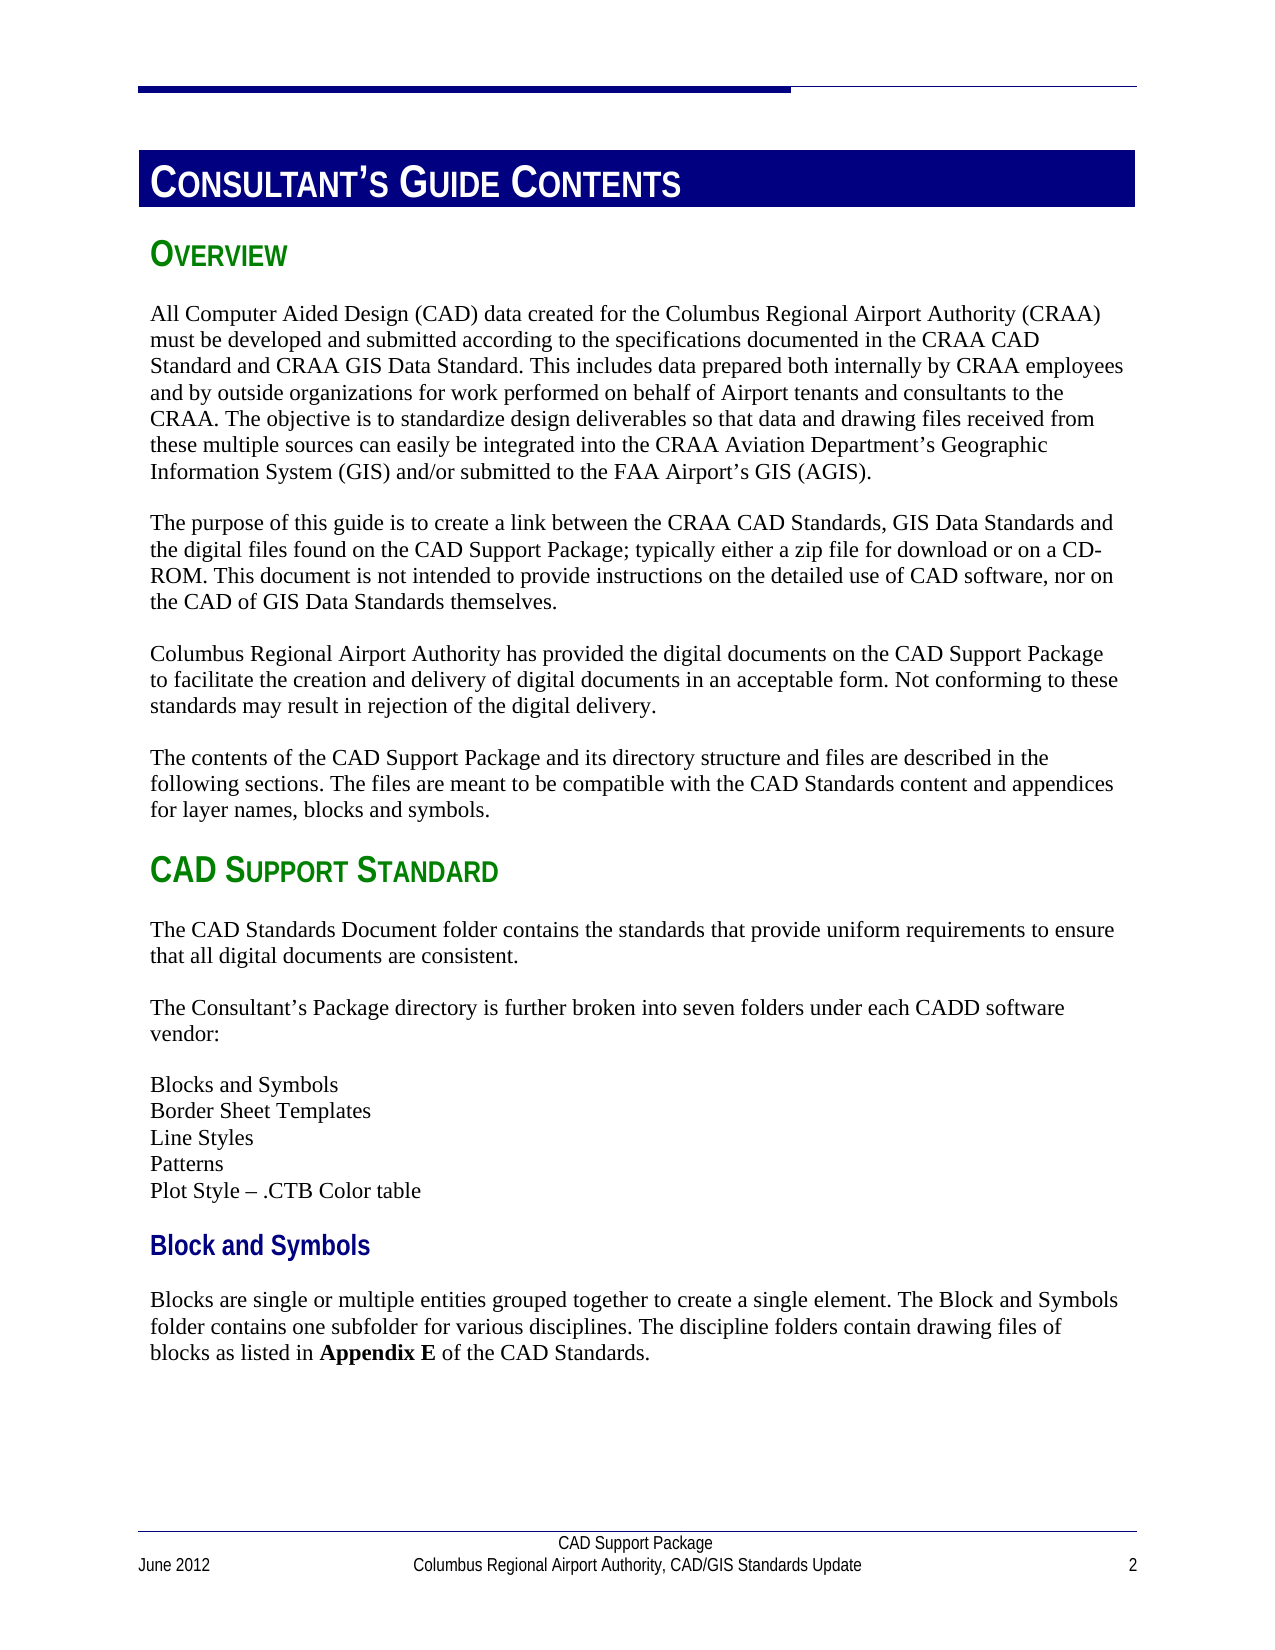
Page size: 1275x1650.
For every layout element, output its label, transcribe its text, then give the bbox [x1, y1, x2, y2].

text The CAD Standards Document folder contains the standards that provide uniform requirements to ensure that all digital documents are consistent. [150, 916, 1125, 968]
text All Computer Aided Design (CAD) data created for the Columbus Regional Airport Authority (CRAA) must be developed and submitted according to the specifications documented in the CRAA CAD Standard and CRAA GIS Data Standard. This includes data prepared both internally by CRAA employees and by outside organizations for work performed on behalf of Airport tenants and consultants to the CRAA. The objective is to standardize design deliverables so that data and drawing files received from these multiple sources can easily be integrated into the CRAA Aviation Department’s Geographic Information System (GIS) and/or submitted to the FAA Airport’s GIS (AGIS). [150, 300, 1125, 484]
text Line Styles [150, 1124, 1125, 1150]
text Plot Style – .CTB Color table [150, 1177, 1125, 1203]
text Patterns [150, 1150, 1125, 1177]
text Blocks and Symbols [150, 1071, 1125, 1098]
subtitle CAD Support Standard [150, 848, 1125, 891]
text Columbus Regional Airport Authority has provided the digital documents on the CAD Support Package to facilitate the creation and delivery of digital documents in an acceptable form. Not conforming to these standards may result in rejection of the digital delivery. [150, 640, 1125, 719]
text Border Sheet Templates [150, 1098, 1125, 1124]
text The purpose of this guide is to create a link between the CRAA CAD Standards, GIS Data Standards and the digital files found on the CAD Support Package; typically either a zip file for download or on a CD-ROM. This document is not intended to provide instructions on the detailed use of CAD software, nor on the CAD of GIS Data Standards themselves. [150, 509, 1125, 615]
text The Consultant’s Package directory is further broken into seven folders under each CADD software vendor: [150, 993, 1125, 1046]
subtitle Consultant’s Guide Contents [142, 152, 1133, 207]
subtitle Block and Symbols [150, 1228, 1125, 1261]
text Blocks are single or multiple entities grouped together to create a single element. The Block and Symbols folder contains one subfolder for various disciplines. The discipline folders contain drawing files of blocks as listed in Appendix E of the CAD Standards. [150, 1286, 1125, 1366]
subtitle Overview [150, 232, 1125, 275]
text The contents of the CAD Support Package and its directory structure and files are described in the following sections. The files are meant to be compatible with the CAD Standards content and appendices for layer names, blocks and symbols. [150, 744, 1125, 823]
